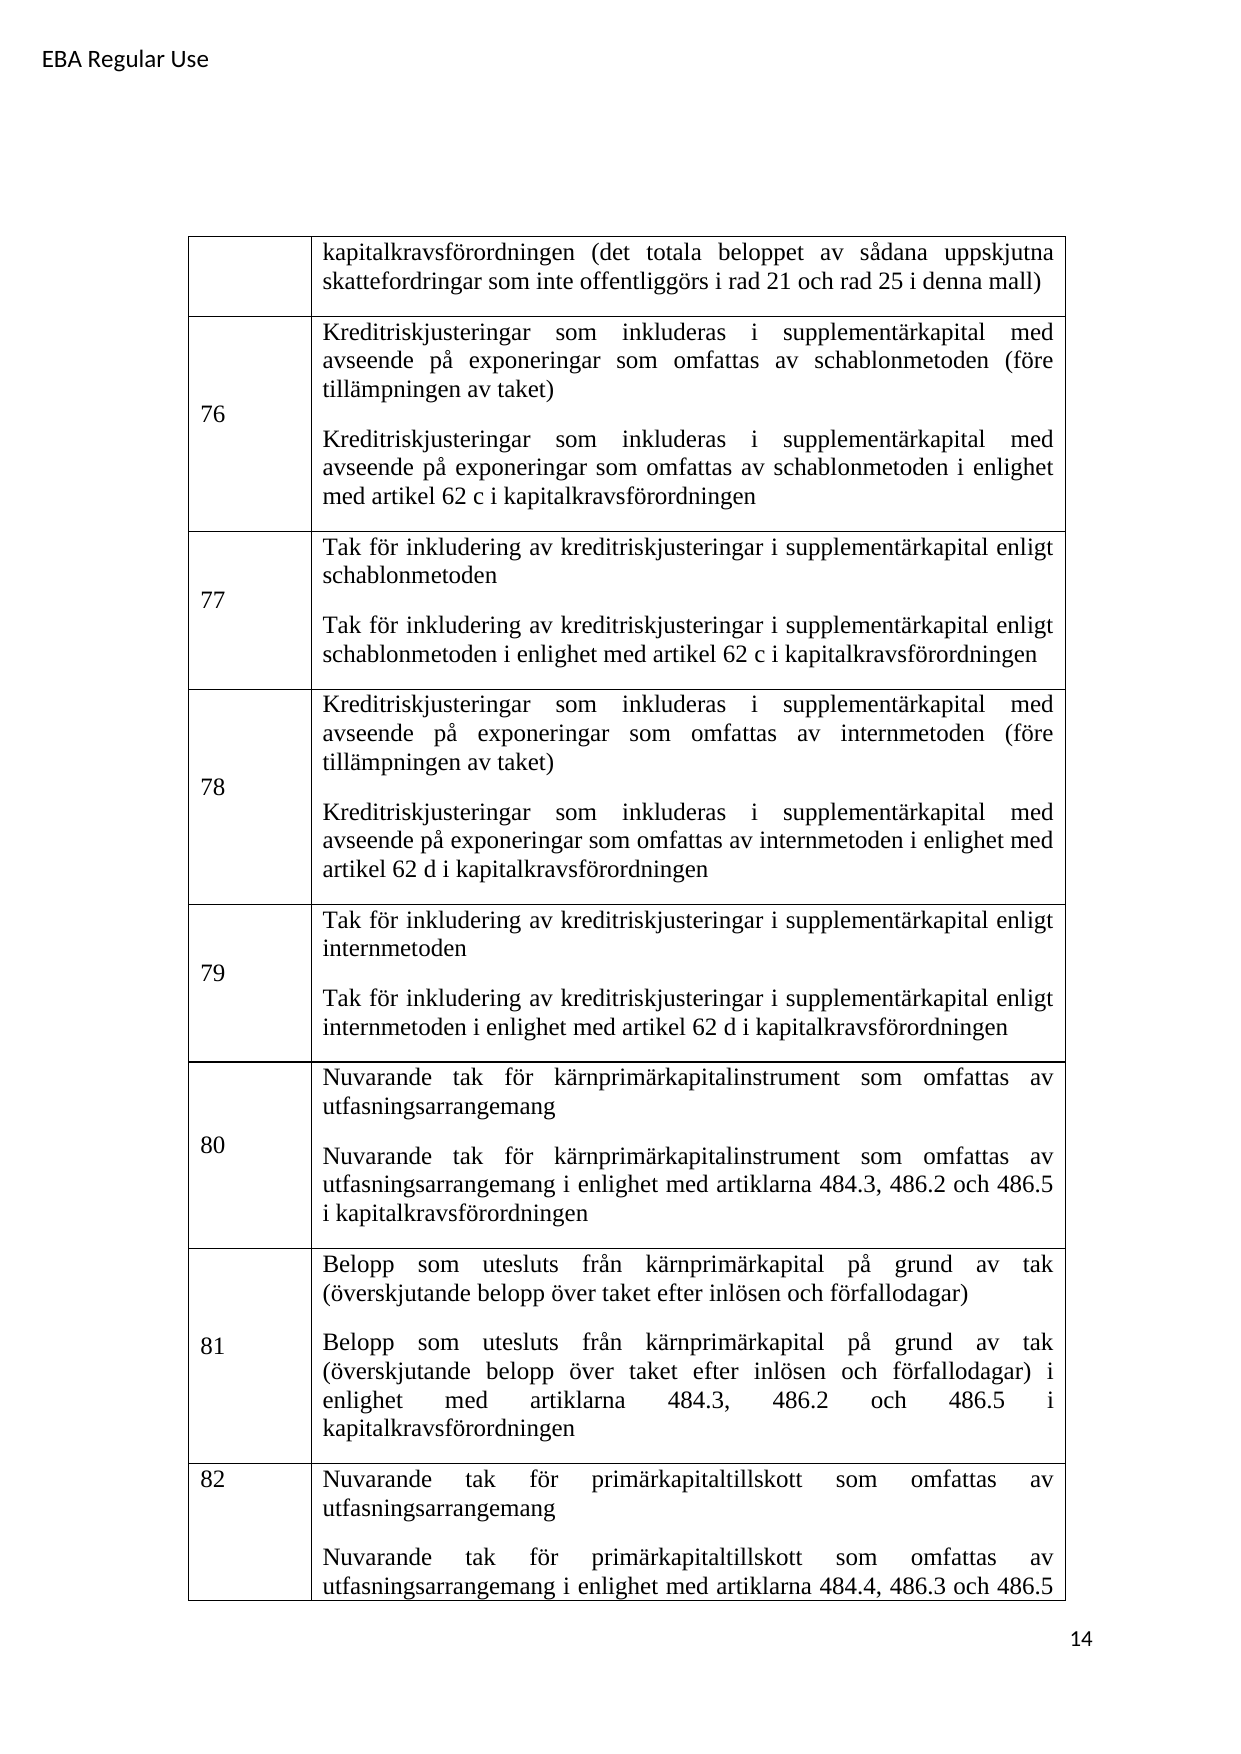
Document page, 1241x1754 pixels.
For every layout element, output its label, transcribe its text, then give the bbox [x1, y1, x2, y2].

table_cell Tak för inkludering av kreditriskjusteringar i supplementärkapital enligt internmetoden Tak för inkludering av kreditriskjusteringar i supplementärkapital enligt internmetoden i enlighet med artikel 62 d i kapitalkravsförordningen [312, 905, 1065, 1061]
table_cell Belopp som utesluts från kärnprimärkapital på grund av tak (överskjutande belopp över taket efter inlösen och förfallodagar) Belopp som utesluts från kärnprimärkapital på grund av tak (överskjutande belopp över taket efter inlösen och förfallodagar) i enlighet med artiklarna 484.3, 486.2 och 486.5 i kapitalkravsförordningen [312, 1249, 1065, 1463]
table_cell 75 [189, 237, 311, 316]
table_cell 82 [189, 1464, 311, 1600]
table_cell 78 [189, 690, 311, 904]
table_cell 80 [189, 1063, 311, 1248]
table_cell Nuvarande tak för kärnprimärkapitalinstrument som omfattas av utfasningsarrangemang Nuvarande tak för kärnprimärkapitalinstrument som omfattas av utfasningsarrangemang i enlighet med artiklarna 484.3, 486.2 och 486.5 i kapitalkravsförordningen [312, 1063, 1065, 1248]
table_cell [312, 1464, 1065, 1600]
table_cell 77 [189, 532, 311, 688]
table_cell 81 [189, 1249, 311, 1463]
table_cell Tak för inkludering av kreditriskjusteringar i supplementärkapital enligt schablonmetoden Tak för inkludering av kreditriskjusteringar i supplementärkapital enligt schablonmetoden i enlighet med artikel 62 c i kapitalkravsförordningen [312, 532, 1065, 688]
table_cell 76 [189, 317, 311, 531]
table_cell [312, 237, 1065, 316]
table_cell 79 [189, 905, 311, 1061]
table_cell Kreditriskjusteringar som inkluderas i supplementärkapital med avseende på exponeringar som omfattas av schablonmetoden (före tillämpningen av taket) Kreditriskjusteringar som inkluderas i supplementärkapital med avseende på exponeringar som omfattas av schablonmetoden i enlighet med artikel 62 c i kapitalkravsförordningen [312, 317, 1065, 531]
table_cell Kreditriskjusteringar som inkluderas i supplementärkapital med avseende på exponeringar som omfattas av internmetoden (före tillämpningen av taket) Kreditriskjusteringar som inkluderas i supplementärkapital med avseende på exponeringar som omfattas av internmetoden i enlighet med artikel 62 d i kapitalkravsförordningen [312, 690, 1065, 904]
